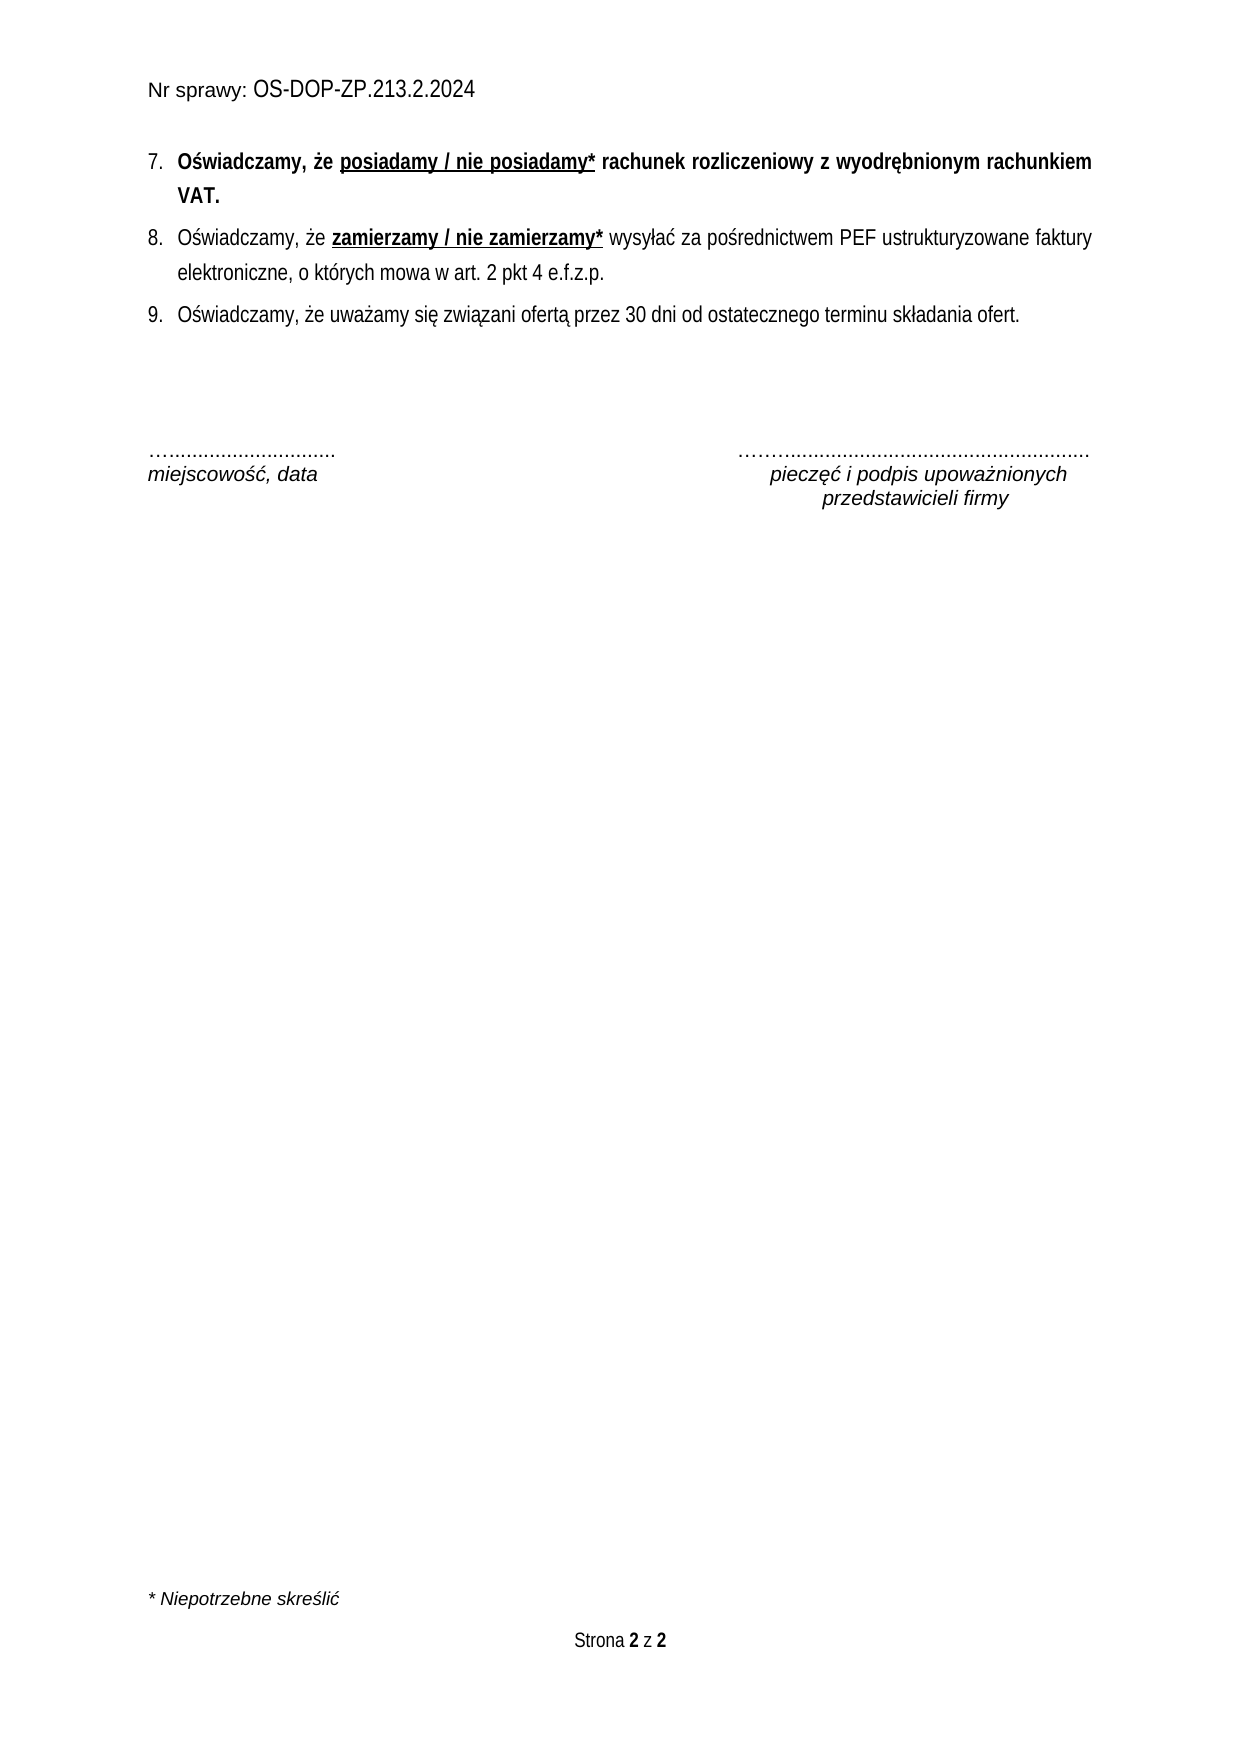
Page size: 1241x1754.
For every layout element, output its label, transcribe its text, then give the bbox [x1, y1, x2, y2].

list Oświadczamy, że zamierzamy / nie zamierzamy* wysyłać za pośrednictwem PEF ustrukturyzowane faktury elektroniczne, o których mowa w art. 2 pkt 4 e.f.z.p. [148, 224, 1092, 285]
list Oświadczamy, że posiadamy / nie posiadamy* rachunek rozliczeniowy z wyodrębnionym rachunkiem VAT. [148, 148, 1092, 208]
list Oświadczamy, że uważamy się związani ofertą przez 30 dni od ostatecznego terminu składania ofert. [148, 301, 1093, 327]
text * Niepotrzebne skreślić [148, 1587, 1092, 1609]
text …............................. ….…..................................................... miejscowość, data pieczęć i podpis upoważnionych [148, 437, 1092, 485]
text przedstawicieli firmy [148, 485, 1092, 509]
